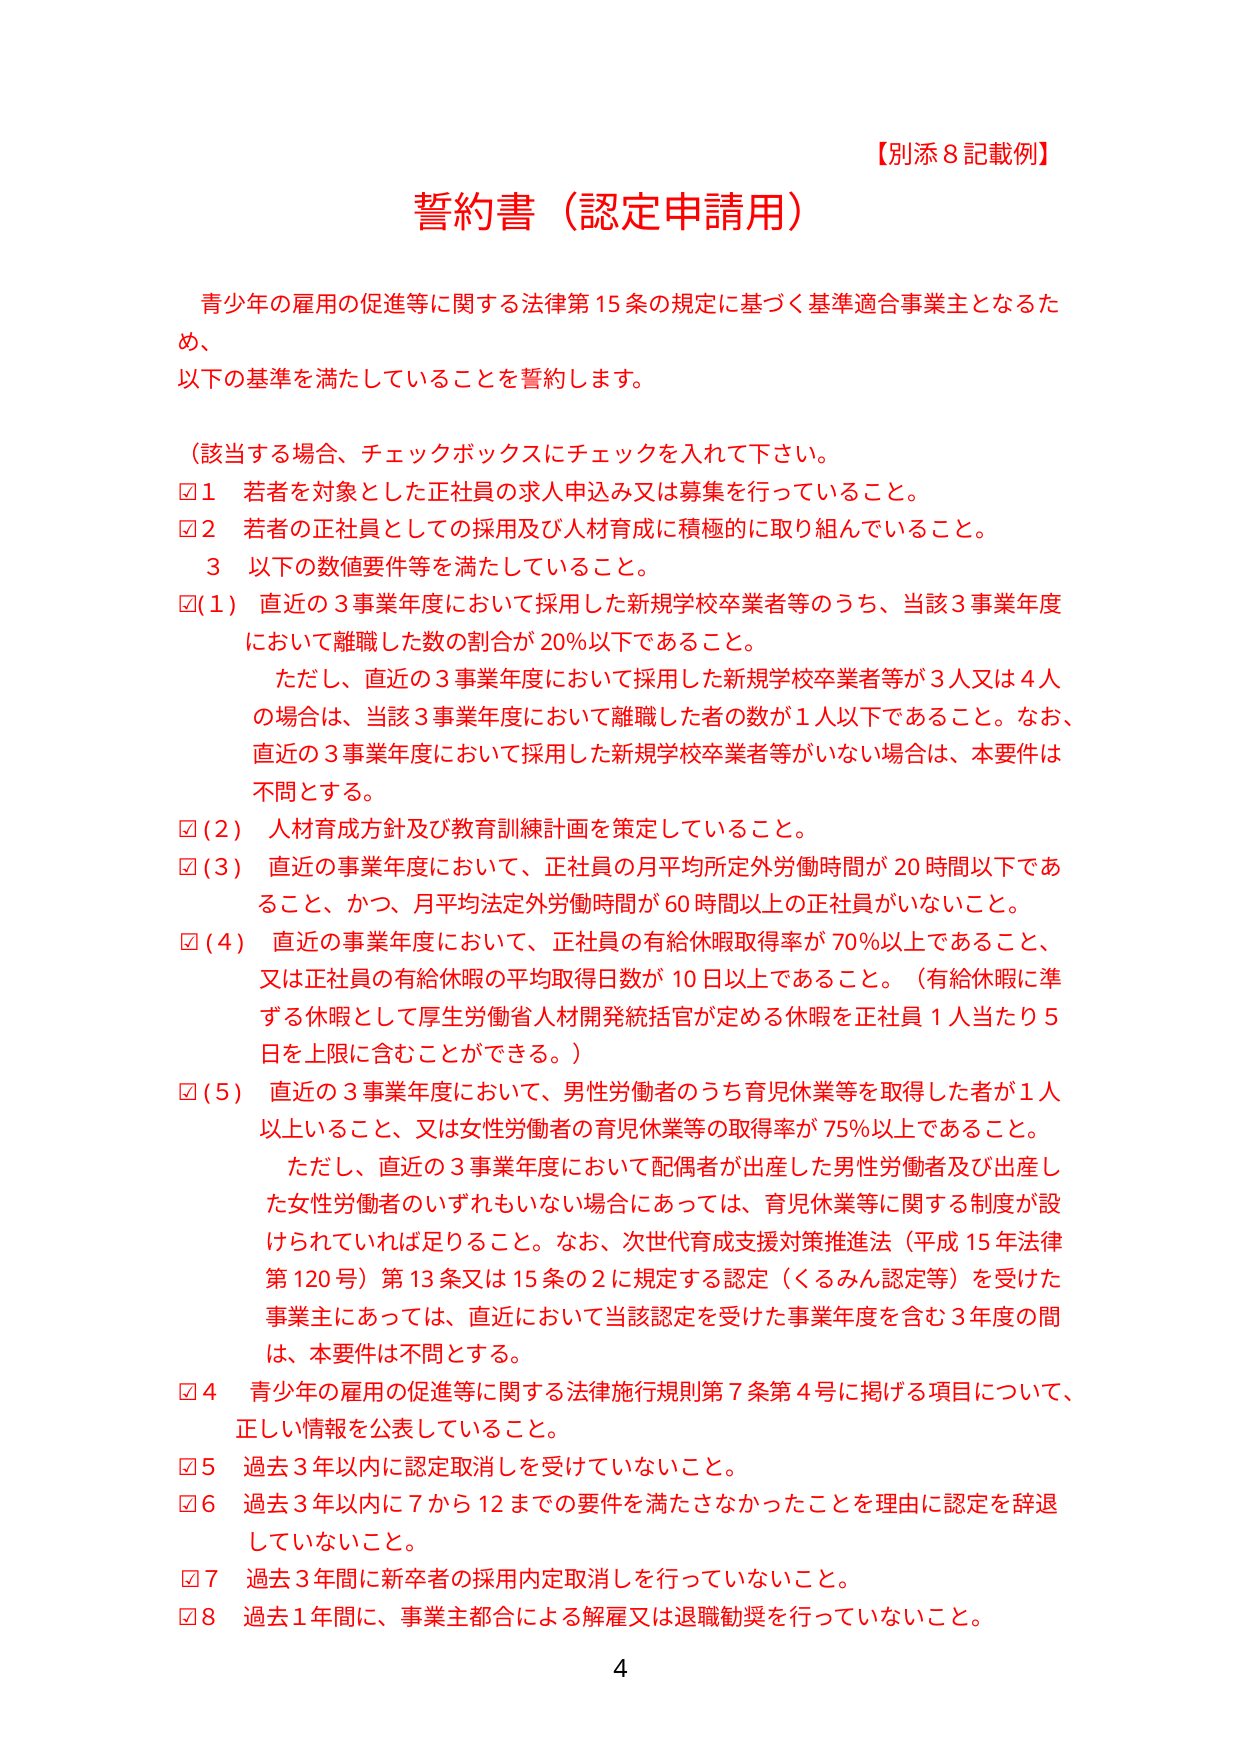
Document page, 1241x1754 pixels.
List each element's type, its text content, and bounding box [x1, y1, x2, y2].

text 以下の基準を満たしていることを誓約します。 [177, 359, 1063, 397]
text 誓約書（認定申請用） [177, 172, 1063, 247]
text ５ 過去３年以内に認定取消しを受けていないこと。 [177, 1447, 1063, 1484]
text ３ 以下の数値要件等を満たしていること。 [202, 547, 1063, 584]
text １ 若者を対象とした正社員の求人申込み又は募集を行っていること。 [177, 472, 1063, 509]
text (４) 直近の事業年度において、正社員の有給休暇取得率が70％以上であること、又は正社員の有給休暇の平均取得日数が10日以上であること。（有給休暇に準ずる休暇として厚生労働省人材開発統括官が定める休暇を正社員1人当たり５日を上限に含むことができる。） [179, 922, 1063, 1072]
text 青少年の雇用の促進等に関する法律第15条の規定に基づく基準適合事業主となるため、 [177, 284, 1063, 359]
text ただし、直近の３事業年度において配偶者が出産した男性労働者及び出産した女性労働者のいずれもいない場合にあっては、育児休業等に関する制度が設けられていれば足りること。なお、次世代育成支援対策推進法（平成15年法律第120号）第13条又は15条の２に規定する認定（くるみん認定等）を受けた事業主にあっては、直近において当該認定を受けた事業年度を含む３年度の間は、本要件は不問とする。 [265, 1147, 1063, 1372]
text ２ 若者の正社員としての採用及び人材育成に積極的に取り組んでいること。 [177, 509, 1063, 547]
text (１) 直近の３事業年度において採用した新規学校卒業者等のうち、当該３事業年度において離職した数の割合が20％以下であること。 [177, 584, 1063, 659]
text （該当する場合、チェックボックスにチェックを入れて下さい。 [177, 434, 1063, 472]
text ６ 過去３年以内に７から12までの要件を満たさなかったことを理由に認定を辞退していないこと。 [177, 1484, 1063, 1559]
text ７ 過去３年間に新卒者の採用内定取消しを行っていないこと。 [180, 1559, 1063, 1597]
text ４ 青少年の雇用の促進等に関する法律施行規則第７条第４号に掲げる項目について、正しい情報を公表していること。 [177, 1372, 1063, 1447]
text (５) 直近の３事業年度において、男性労働者のうち育児休業等を取得した者が１人以上いること、又は女性労働者の育児休業等の取得率が75％以上であること。 [177, 1072, 1063, 1147]
text (３) 直近の事業年度において、正社員の月平均所定外労働時間が20時間以下であること、かつ、月平均法定外労働時間が60時間以上の正社員がいないこと。 [177, 847, 1063, 922]
text ただし、直近の３事業年度において採用した新規学校卒業者等が３人又は４人の場合は、当該３事業年度において離職した者の数が１人以下であること。なお、直近の３事業年度において採用した新規学校卒業者等がいない場合は、本要件は不問とする。 [252, 659, 1063, 809]
text ８ 過去１年間に、事業主都合による解雇又は退職勧奨を行っていないこと。 [177, 1597, 1063, 1634]
text (２) 人材育成方針及び教育訓練計画を策定していること。 [177, 809, 1063, 847]
text 【別添８記載例】 [202, 134, 1063, 172]
